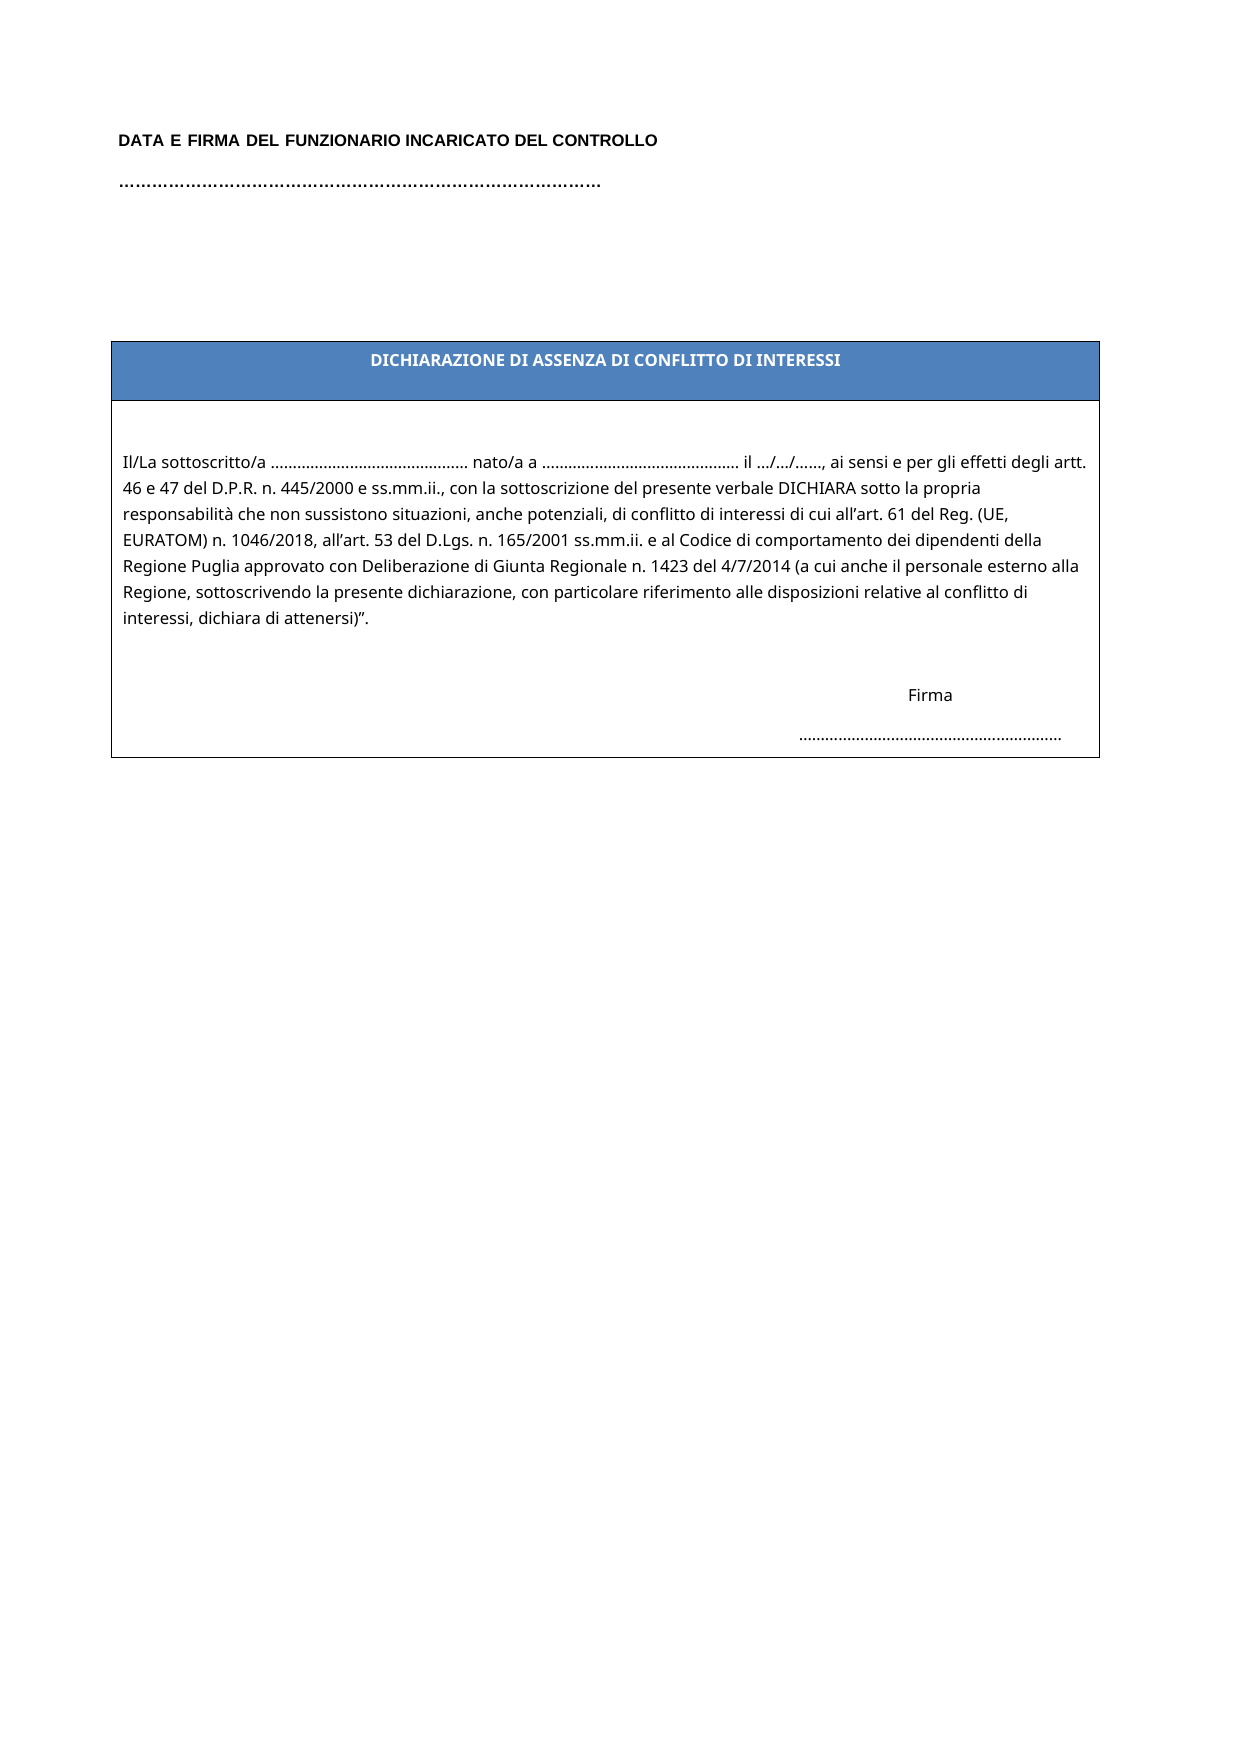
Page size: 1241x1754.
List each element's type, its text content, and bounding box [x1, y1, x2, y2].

table_header DICHIARAZIONE DI ASSENZA DI CONFLITTO DI INTERESSI [112, 342, 1099, 400]
text data e firma del FUNZIONARIO INCARICATO DEL CONTROLLO [118, 127, 1180, 151]
table_cell Il/La sottoscritto/a ……………………………………… nato/a a ……………………………………… il …/…/……, ai sensi e per gli effetti degli artt. 46 e 47 del D.P.R. n. 445/2000 e ss.mm.ii., con la sottoscrizione del presente verbale DICHIARA sotto la propria responsabilità che non sussistono situazioni, anche potenziali, di conflitto di interessi di cui all’art. 61 del Reg. (UE, EURATOM) n. 1046/2018, all’art. 53 del D.Lgs. n. 165/2001 ss.mm.ii. e al Codice di comportamento dei dipendenti della Regione Puglia approvato con Deliberazione di Giunta Regionale n. 1423 del 4/7/2014 (a cui anche il personale esterno alla Regione, sottoscrivendo la presente dichiarazione, con particolare riferimento alle disposizioni relative al conflitto di interessi, dichiara di attenersi)”. Firma …………………………………………………… < [112, 401, 1099, 757]
text …………………………………………………………………………… [118, 172, 1180, 191]
